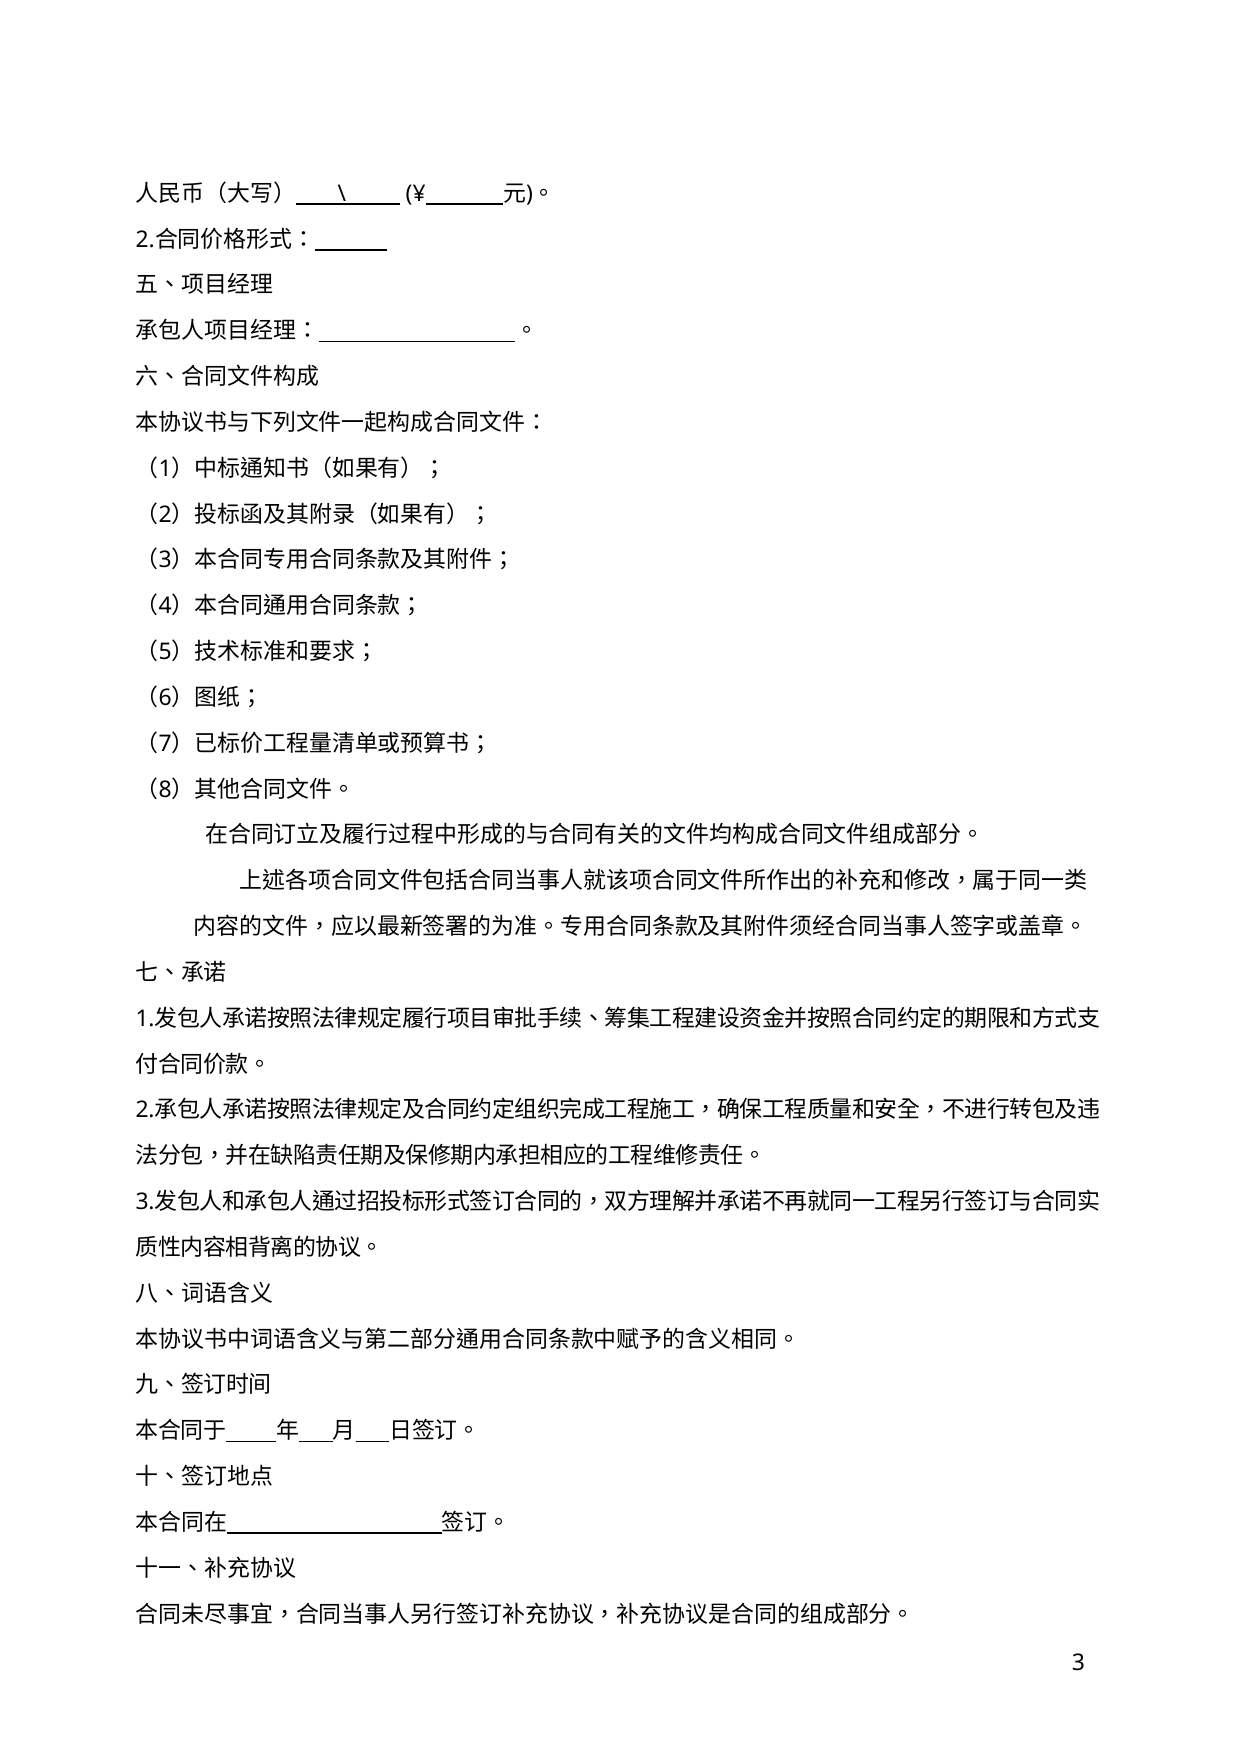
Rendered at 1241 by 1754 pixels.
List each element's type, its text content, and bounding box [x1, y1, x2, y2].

text 本合同于 年 月 日签订。 [135, 1402, 1105, 1448]
list 合同价格形式： [135, 210, 1105, 256]
text 在合同订立及履行过程中形成的与合同有关的文件均构成合同文件组成部分。 [193, 806, 1105, 852]
text 合同未尽事宜，合同当事人另行签订补充协议，补充协议是合同的组成部分。 [135, 1585, 1105, 1631]
text （1）中标通知书（如果有）； [135, 439, 1105, 485]
text 本协议书中词语含义与第二部分通用合同条款中赋予的含义相同。 [135, 1310, 1105, 1356]
text 七、承诺 [135, 944, 1105, 989]
text 本协议书与下列文件一起构成合同文件： [135, 394, 1105, 439]
text 十一、补充协议 [135, 1539, 1105, 1585]
text 1.发包人承诺按照法律规定履行项目审批手续、筹集工程建设资金并按照合同约定的期限和方式支付合同价款。 [135, 989, 1105, 1081]
text （2）投标函及其附录（如果有）； [135, 485, 1105, 531]
text 六、合同文件构成 [135, 348, 1105, 394]
text 2.承包人承诺按照法律规定及合同约定组织完成工程施工，确保工程质量和安全，不进行转包及违法分包，并在缺陷责任期及保修期内承担相应的工程维修责任。 [135, 1081, 1105, 1173]
text （3）本合同专用合同条款及其附件； [135, 531, 1105, 577]
text 本合同在 签订。 [135, 1494, 1105, 1539]
text 九、签订时间 [135, 1356, 1105, 1402]
text 3.发包人和承包人通过招投标形式签订合同的，双方理解并承诺不再就同一工程另行签订与合同实质性内容相背离的协议。 [135, 1173, 1105, 1264]
text 十、签订地点 [135, 1448, 1105, 1494]
text （6）图纸； [135, 669, 1105, 714]
text 八、词语含义 [135, 1264, 1105, 1310]
text 人民币（大写） \ (¥ 元)。 [135, 164, 1105, 210]
text （4）本合同通用合同条款； [135, 577, 1105, 623]
text （8）其他合同文件。 [135, 760, 1105, 806]
text （7）已标价工程量清单或预算书； [135, 714, 1105, 760]
text 五、项目经理 [135, 256, 1105, 302]
text 承包人项目经理： 。 [135, 302, 1105, 348]
text 上述各项合同文件包括合同当事人就该项合同文件所作出的补充和修改，属于同一类内容的文件，应以最新签署的为准。专用合同条款及其附件须经合同当事人签字或盖章。 [193, 852, 1105, 944]
text （5）技术标准和要求； [135, 623, 1105, 669]
